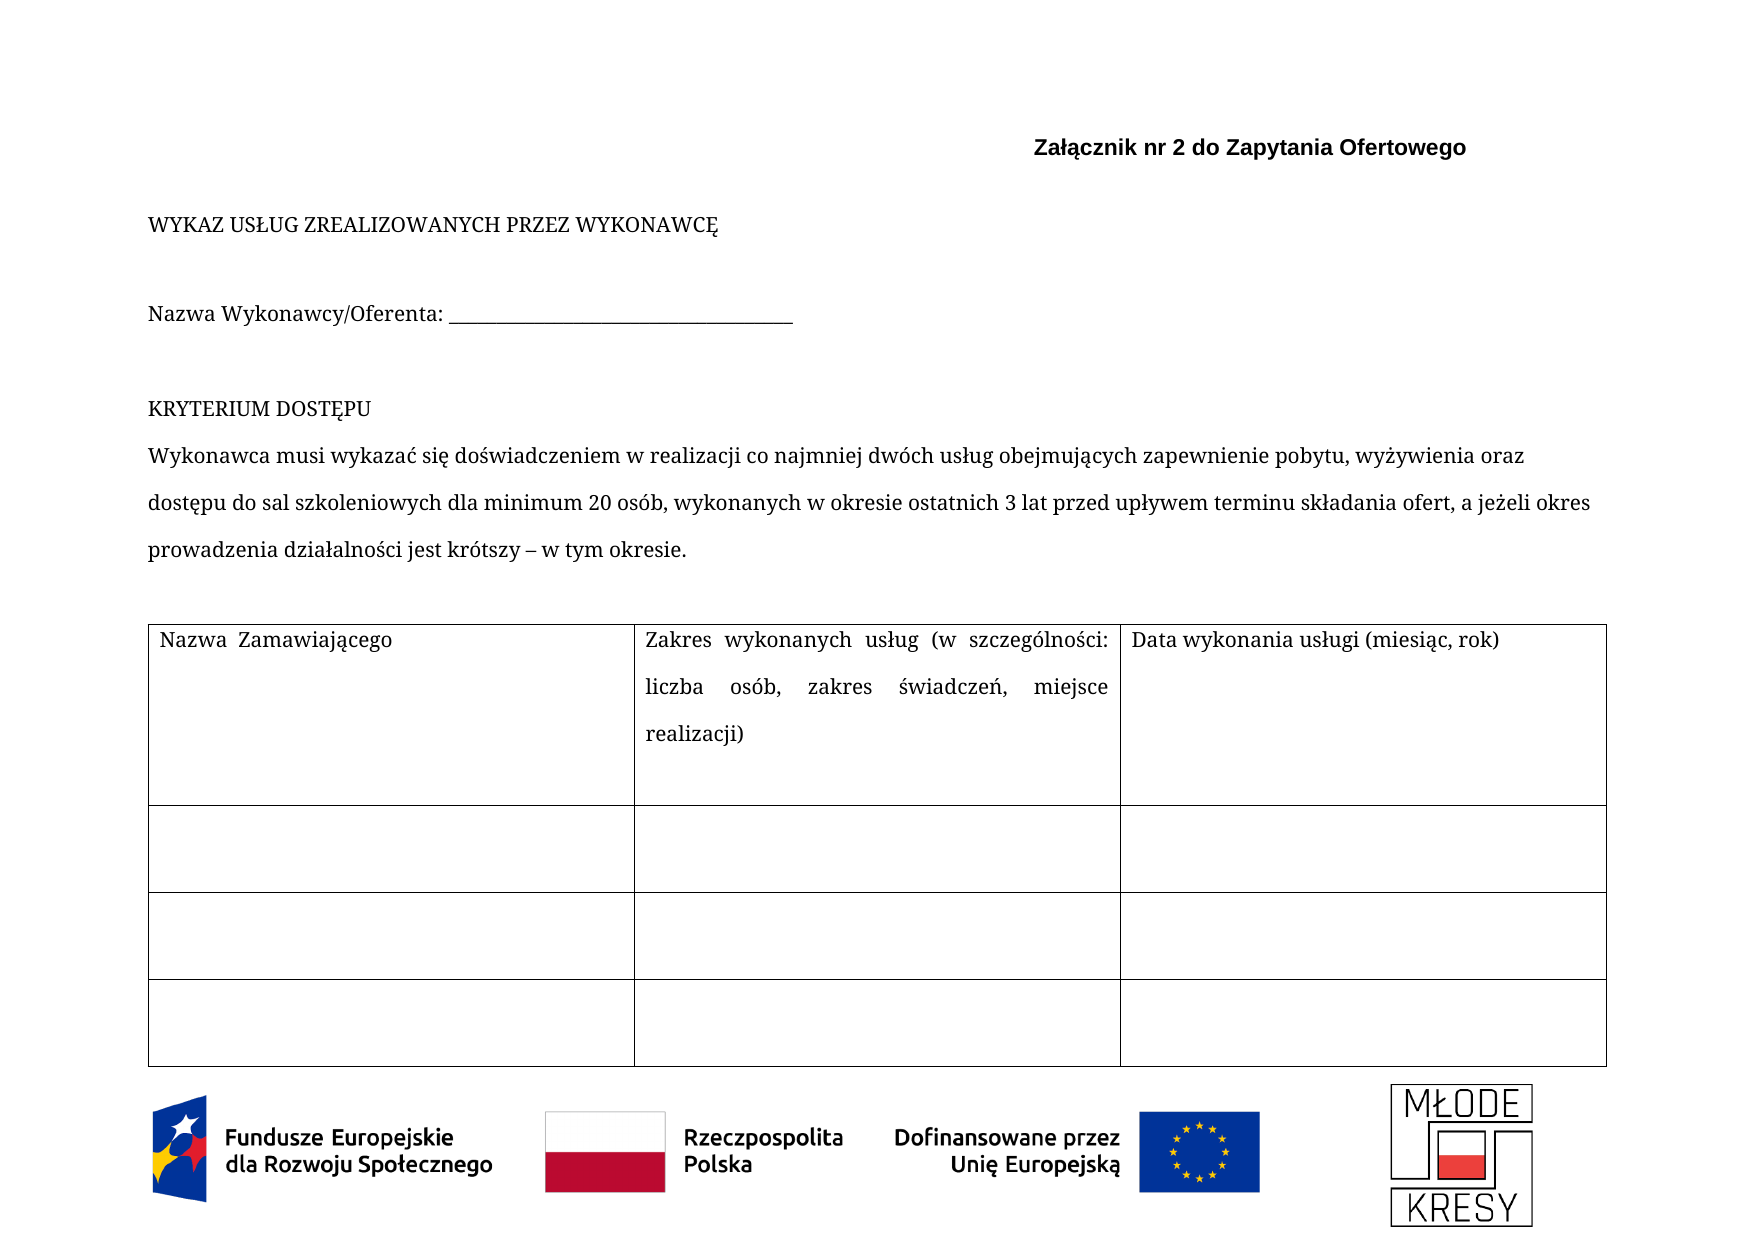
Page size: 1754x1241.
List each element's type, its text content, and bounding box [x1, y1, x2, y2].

text Nazwa Wykonawcy/Oferenta: ____________________________________ KRYTERIUM DOSTĘPU Wykonawca musi wykazać się doświadczeniem w realizacji co najmniej dwóch usług obejmujących zapewnienie pobytu, wyżywienia oraz dostępu do sal szkoleniowych dla minimum 20 osób, wykonanych w okresie ostatnich 3 lat przed upływem terminu składania ofert, a jeżeli okres prowadzenia działalności jest krótszy – w tym okresie. [148, 299, 1606, 564]
table_cell [1121, 980, 1606, 1066]
table_cell [1121, 893, 1606, 979]
table_cell [1121, 806, 1606, 892]
table_cell [149, 893, 634, 979]
table_cell [635, 806, 1120, 892]
subtitle Załącznik nr 2 do Zapytania Ofertowego [591, 134, 1606, 160]
table_cell [149, 980, 634, 1066]
table_cell [149, 806, 634, 892]
table_header Zakres wykonanych usług (w szczególności: liczba osób, zakres świadczeń, miejsce realizacji) [635, 625, 1120, 805]
table_header Data wykonania usługi (miesiąc, rok) [1121, 625, 1606, 805]
table_header Nazwa Zamawiającego [149, 625, 634, 805]
picture [1390, 1084, 1533, 1227]
table_cell [635, 980, 1120, 1066]
table_cell [635, 893, 1120, 979]
text WYKAZ USŁUG ZREALIZOWANYCH PRZEZ WYKONAWCĘ [148, 211, 1606, 239]
picture [126, 1068, 1286, 1229]
